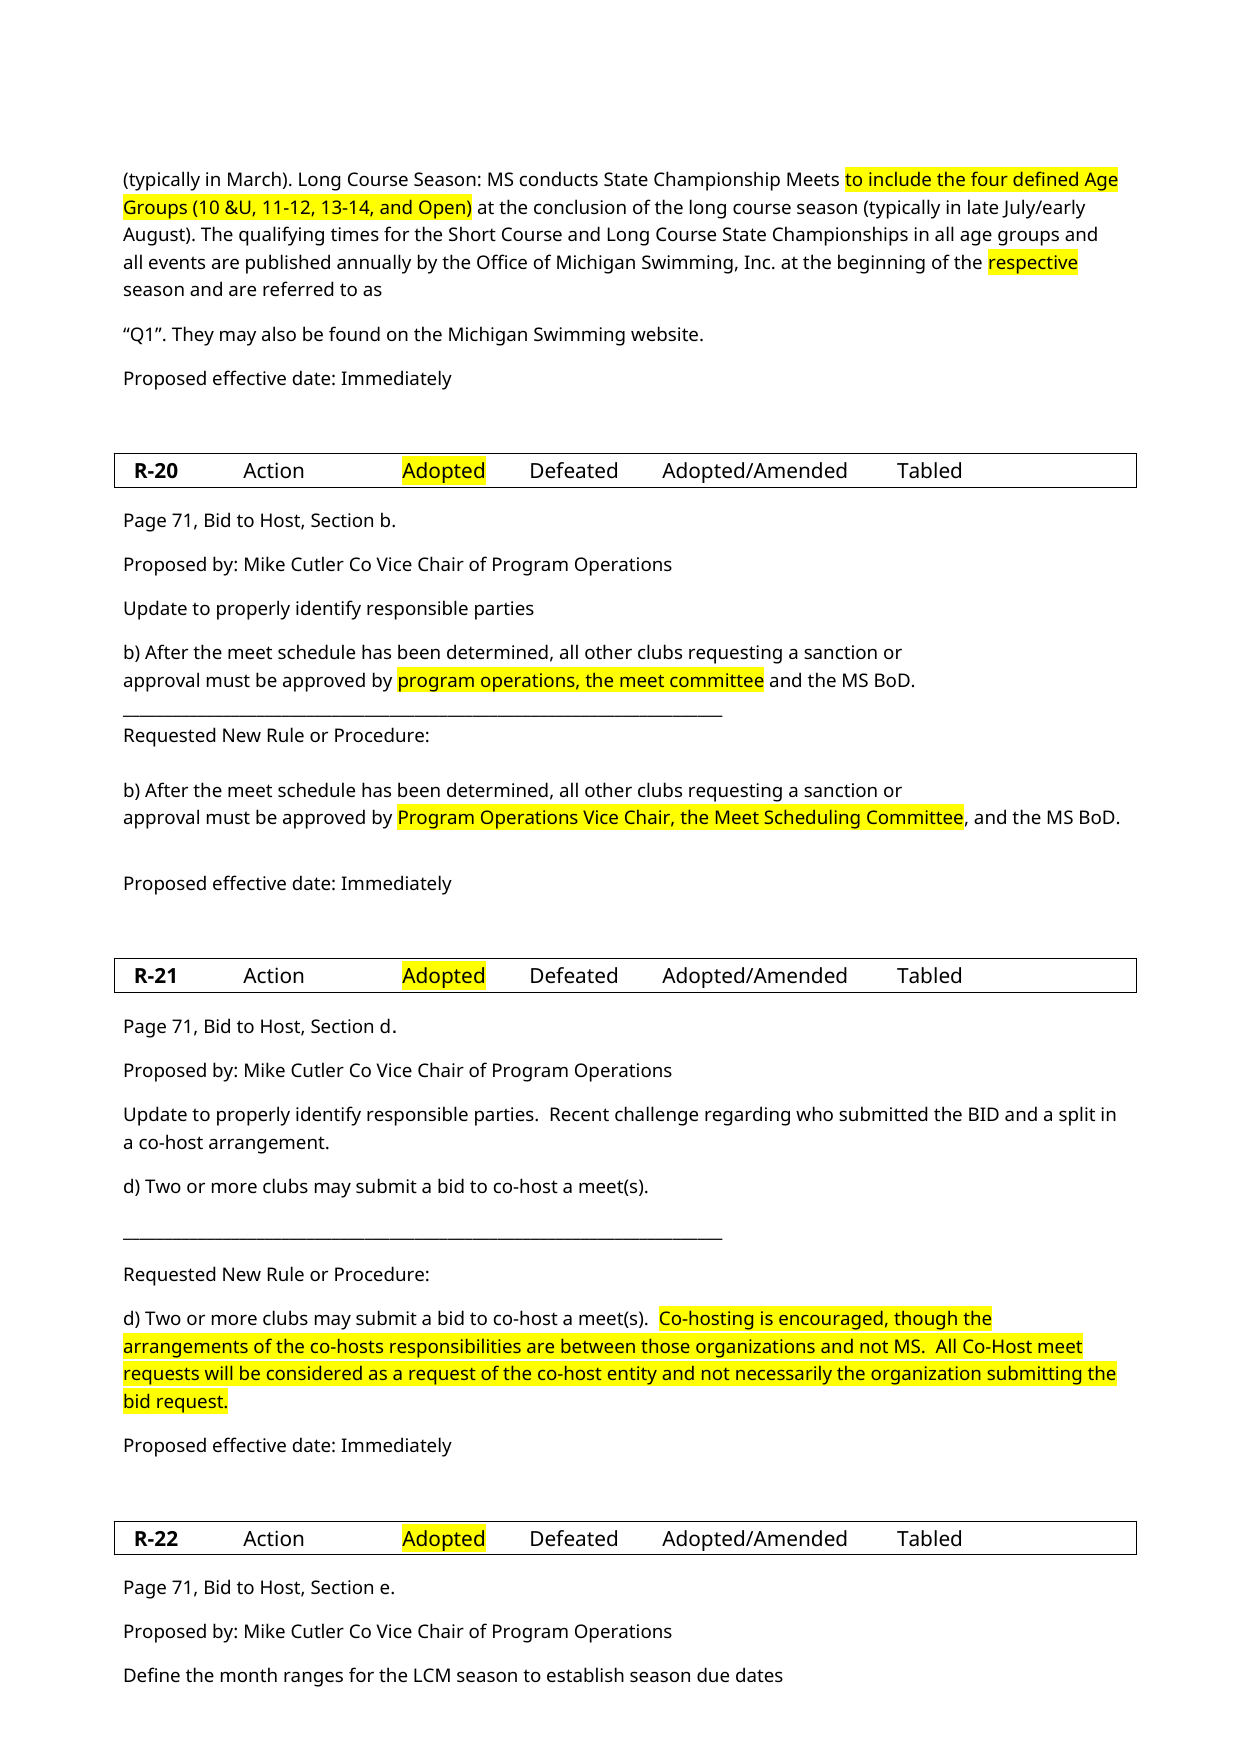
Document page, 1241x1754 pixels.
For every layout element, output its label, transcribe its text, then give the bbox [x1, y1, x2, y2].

text b) After the meet schedule has been determined, all other clubs requesting a sanction or [123, 777, 1121, 802]
text d) Two or more clubs may submit a bid to co-host a meet(s). Co-hosting is encouraged, though the arrangements of the co-hosts responsibilities are between those organizations and not MS. All Co-Host meet requests will be considered as a request of the co-host entity and not necessarily the organization submitting the bid request. [123, 1306, 1121, 1414]
text Update to properly identify responsible parties. Recent challenge regarding who submitted the BID and a split in a co-host arrangement. [123, 1102, 1121, 1154]
text Proposed by: Mike Cutler Co Vice Chair of Program Operations [123, 551, 1121, 577]
text ________________________________________________________________________ [123, 694, 1121, 720]
text ________________________________________________________________________ [123, 1217, 1121, 1243]
text R-21 Action Adopted Defeated Adopted/Amended Tabled [115, 959, 1136, 992]
text Requested New Rule or Procedure: [123, 722, 1121, 747]
text Page 71, Bid to Host, Section e. [123, 1574, 1121, 1600]
text approval must be approved by program operations, the meet committee and the MS BoD. [764, 667, 1121, 692]
text approval must be approved by Program Operations Vice Chair, the Meet Scheduling Committee, and the MS BoD. [123, 804, 397, 830]
text Proposed by: Mike Cutler Co Vice Chair of Program Operations [123, 1057, 1121, 1083]
text Proposed effective date: Immediately [123, 365, 1121, 391]
text Proposed effective date: Immediately [123, 870, 1121, 895]
text R-20 Action Adopted Defeated Adopted/Amended Tabled [115, 454, 1136, 487]
text Update to properly identify responsible parties [123, 595, 1121, 621]
text Define the month ranges for the LCM season to establish season due dates [123, 1663, 1121, 1688]
text Proposed effective date: Immediately [123, 1432, 1121, 1458]
text (typically in March). Long Course Season: MS conducts State Championship Meets to include the four defined Age Groups (10 &U, 11-12, 13-14, and Open) at the conclusion of the long course season (typically in late July/early August). The qualifying times for the Short Course and Long Course State Championships in all age groups and all events are published annually by the Office of Michigan Swimming, Inc. at the beginning of the respective season and are referred to as [123, 167, 1121, 302]
text “Q1”. They may also be found on the Michigan Swimming website. [123, 321, 1121, 346]
text d) Two or more clubs may submit a bid to co-host a meet(s). [123, 1173, 1121, 1199]
text b) After the meet schedule has been determined, all other clubs requesting a sanction or [123, 639, 1121, 665]
text approval must be approved by program operations, the meet committee and the MS BoD. [123, 667, 397, 692]
text R-22 Action Adopted Defeated Adopted/Amended Tabled [115, 1522, 1136, 1554]
text Requested New Rule or Procedure: [123, 1262, 1121, 1287]
text Page 71, Bid to Host, Section b. [123, 507, 1121, 532]
text Page 71, Bid to Host, Section d. [123, 1012, 1121, 1039]
text Proposed by: Mike Cutler Co Vice Chair of Program Operations [123, 1618, 1121, 1644]
